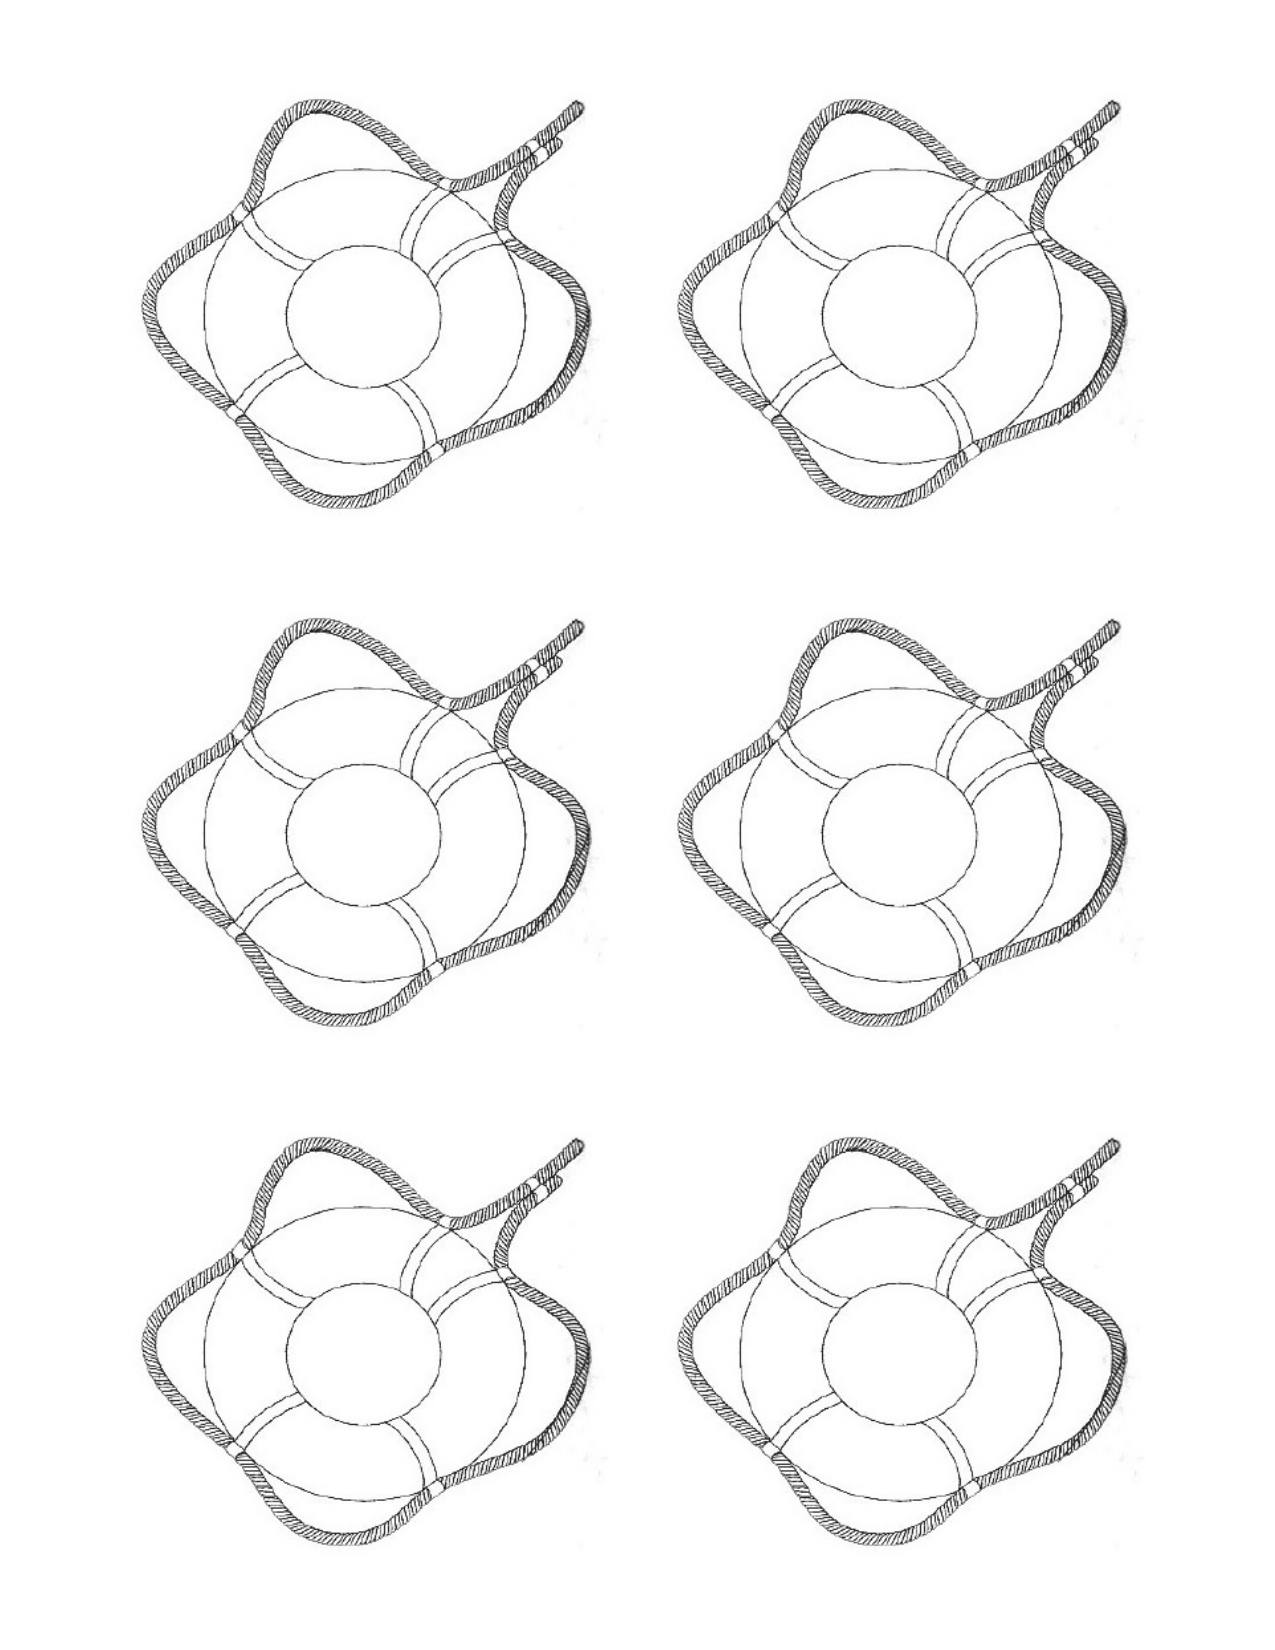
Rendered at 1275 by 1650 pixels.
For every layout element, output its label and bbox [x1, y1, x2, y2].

picture [127, 74, 612, 529]
picture [663, 74, 1148, 529]
picture [663, 593, 1148, 1047]
picture [127, 1112, 612, 1566]
picture [663, 1112, 1148, 1566]
picture [127, 593, 612, 1047]
